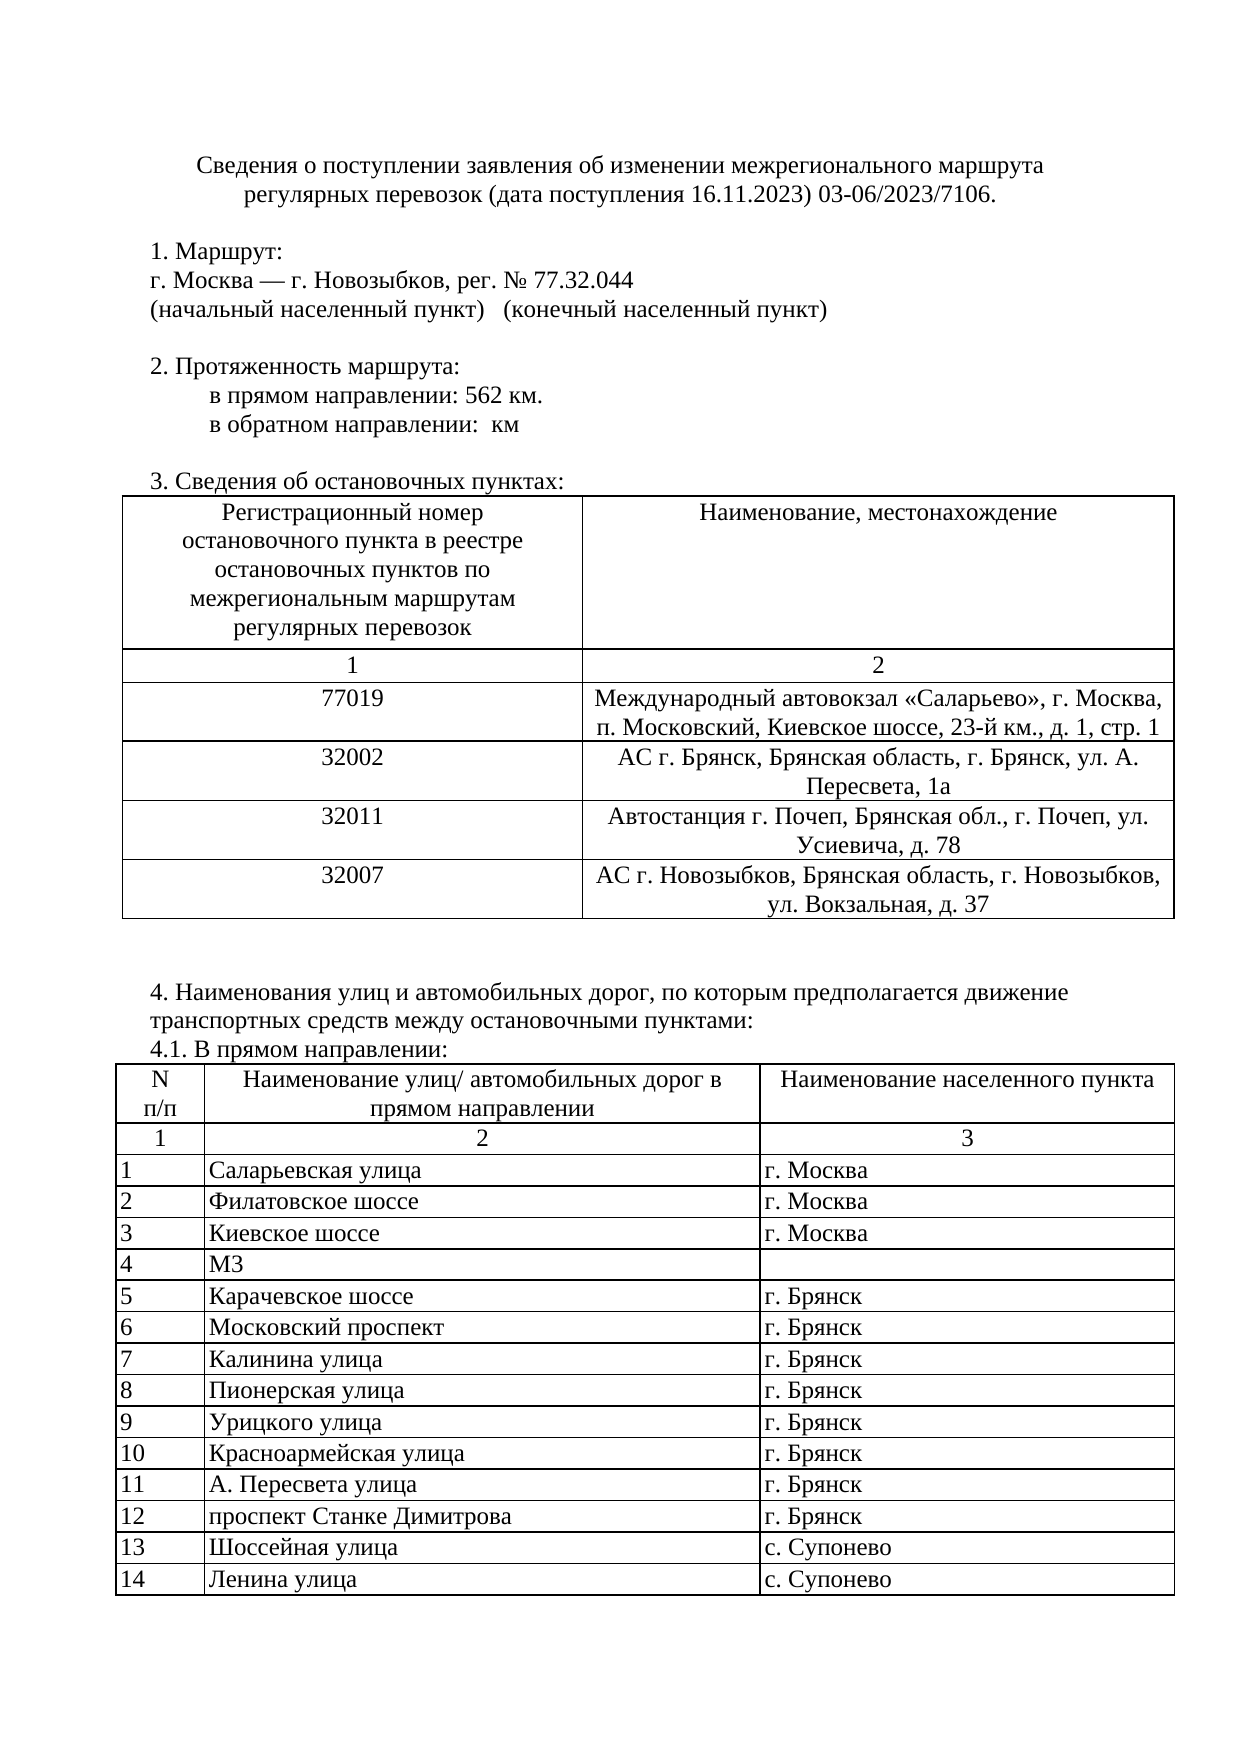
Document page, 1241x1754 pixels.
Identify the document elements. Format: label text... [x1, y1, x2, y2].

table_cell 6 [117, 1312, 204, 1342]
table_cell проспект Станке Димитрова [205, 1501, 759, 1531]
table_cell 9 [117, 1407, 204, 1437]
table_cell Международный автовокзал «Саларьево», г. Москва, п. Московский, Киевское шоссе, 23-й км., д. 1, стр. 1 [583, 683, 1173, 740]
table_cell 2 [117, 1187, 204, 1216]
table_cell г. Брянск [761, 1470, 1174, 1499]
table_cell 1 [117, 1155, 204, 1185]
table_cell 32002 [123, 742, 582, 799]
table_cell г. Брянск [761, 1312, 1174, 1342]
table_cell Красноармейская улица [205, 1438, 759, 1468]
table_cell 32011 [123, 801, 582, 858]
text 3. Сведения об остановочных пунктах: [150, 466, 1090, 495]
table_cell Ленина улица [205, 1564, 759, 1594]
table_cell 2 [205, 1124, 759, 1153]
table_cell 10 [117, 1438, 204, 1468]
table_cell Карачевское шоссе [205, 1281, 759, 1311]
table_header Наименование населенного пункта [761, 1065, 1174, 1122]
table_cell 4 [117, 1250, 204, 1279]
table_cell 11 [117, 1470, 204, 1499]
text 4. Наименования улиц и автомобильных дорог, по которым предполагается движение транспортных средств между остановочными пунктами: [150, 977, 1090, 1034]
table_cell с. Супонево [761, 1564, 1174, 1594]
text г. Москва — г. Новозыбков, рег. № 77.32.044 [150, 265, 1090, 294]
table_cell АС г. Новозыбков, Брянская область, г. Новозыбков, ул. Вокзальная, д. 37 [583, 860, 1173, 918]
table_header N п/п [117, 1065, 204, 1122]
table_cell Саларьевская улица [205, 1155, 759, 1185]
table_cell Киевское шоссе [205, 1218, 759, 1248]
table_cell г. Брянск [761, 1344, 1174, 1374]
table_cell г. Брянск [761, 1375, 1174, 1405]
table_cell [761, 1250, 1174, 1279]
table_cell г. Москва [761, 1218, 1174, 1248]
table_cell 1 [123, 650, 582, 681]
table_cell 12 [117, 1501, 204, 1531]
table_cell Шоссейная улица [205, 1533, 759, 1562]
table_cell г. Брянск [761, 1407, 1174, 1437]
table_cell 3 [117, 1218, 204, 1248]
text Сведения о поступлении заявления об изменении межрегионального маршрута регулярных перевозок (дата поступления 16.11.2023) 03-06/2023/7106. [150, 150, 1090, 207]
text 2. Протяженность маршрута: [150, 351, 1090, 380]
table_cell Московский проспект [205, 1312, 759, 1342]
table_cell Урицкого улица [205, 1407, 759, 1437]
table_header Регистрационный номер остановочного пункта в реестре остановочных пунктов по межрегиональным маршрутам регулярных перевозок [123, 497, 582, 648]
text 4.1. В прямом направлении: [150, 1034, 1090, 1063]
table_cell г. Брянск [761, 1501, 1174, 1531]
table_cell АС г. Брянск, Брянская область, г. Брянск, ул. А. Пересвета, 1а [583, 742, 1173, 799]
table_cell г. Москва [761, 1187, 1174, 1216]
table_cell 13 [117, 1533, 204, 1562]
table_cell 3 [761, 1124, 1174, 1153]
table_cell 1 [117, 1124, 204, 1153]
table_cell 2 [583, 650, 1173, 681]
text (начальный населенный пункт) (конечный населенный пункт) [150, 294, 1090, 322]
table_header Наименование, местонахождение [583, 497, 1173, 648]
table_cell Автостанция г. Почеп, Брянская обл., г. Почеп, ул. Усиевича, д. 78 [583, 801, 1173, 858]
text в прямом направлении: 562 км. [150, 380, 1090, 409]
table_cell Пионерская улица [205, 1375, 759, 1405]
table_cell г. Москва [761, 1155, 1174, 1185]
table_cell 32007 [123, 860, 582, 918]
table_cell 7 [117, 1344, 204, 1374]
table_cell г. Брянск [761, 1281, 1174, 1311]
table_cell А. Пересвета улица [205, 1470, 759, 1499]
table_cell 8 [117, 1375, 204, 1405]
table_cell Калинина улица [205, 1344, 759, 1374]
table_cell г. Брянск [761, 1438, 1174, 1468]
table_cell с. Супонево [761, 1533, 1174, 1562]
text в обратном направлении: км [150, 409, 1090, 437]
table_header Наименование улиц/ автомобильных дорог в прямом направлении [205, 1065, 759, 1122]
text 1. Маршрут: [150, 236, 1090, 265]
table_cell М3 [205, 1250, 759, 1279]
table_cell 77019 [123, 683, 582, 740]
table_cell 14 [117, 1564, 204, 1594]
table_cell 5 [117, 1281, 204, 1311]
table_cell Филатовское шоссе [205, 1187, 759, 1216]
